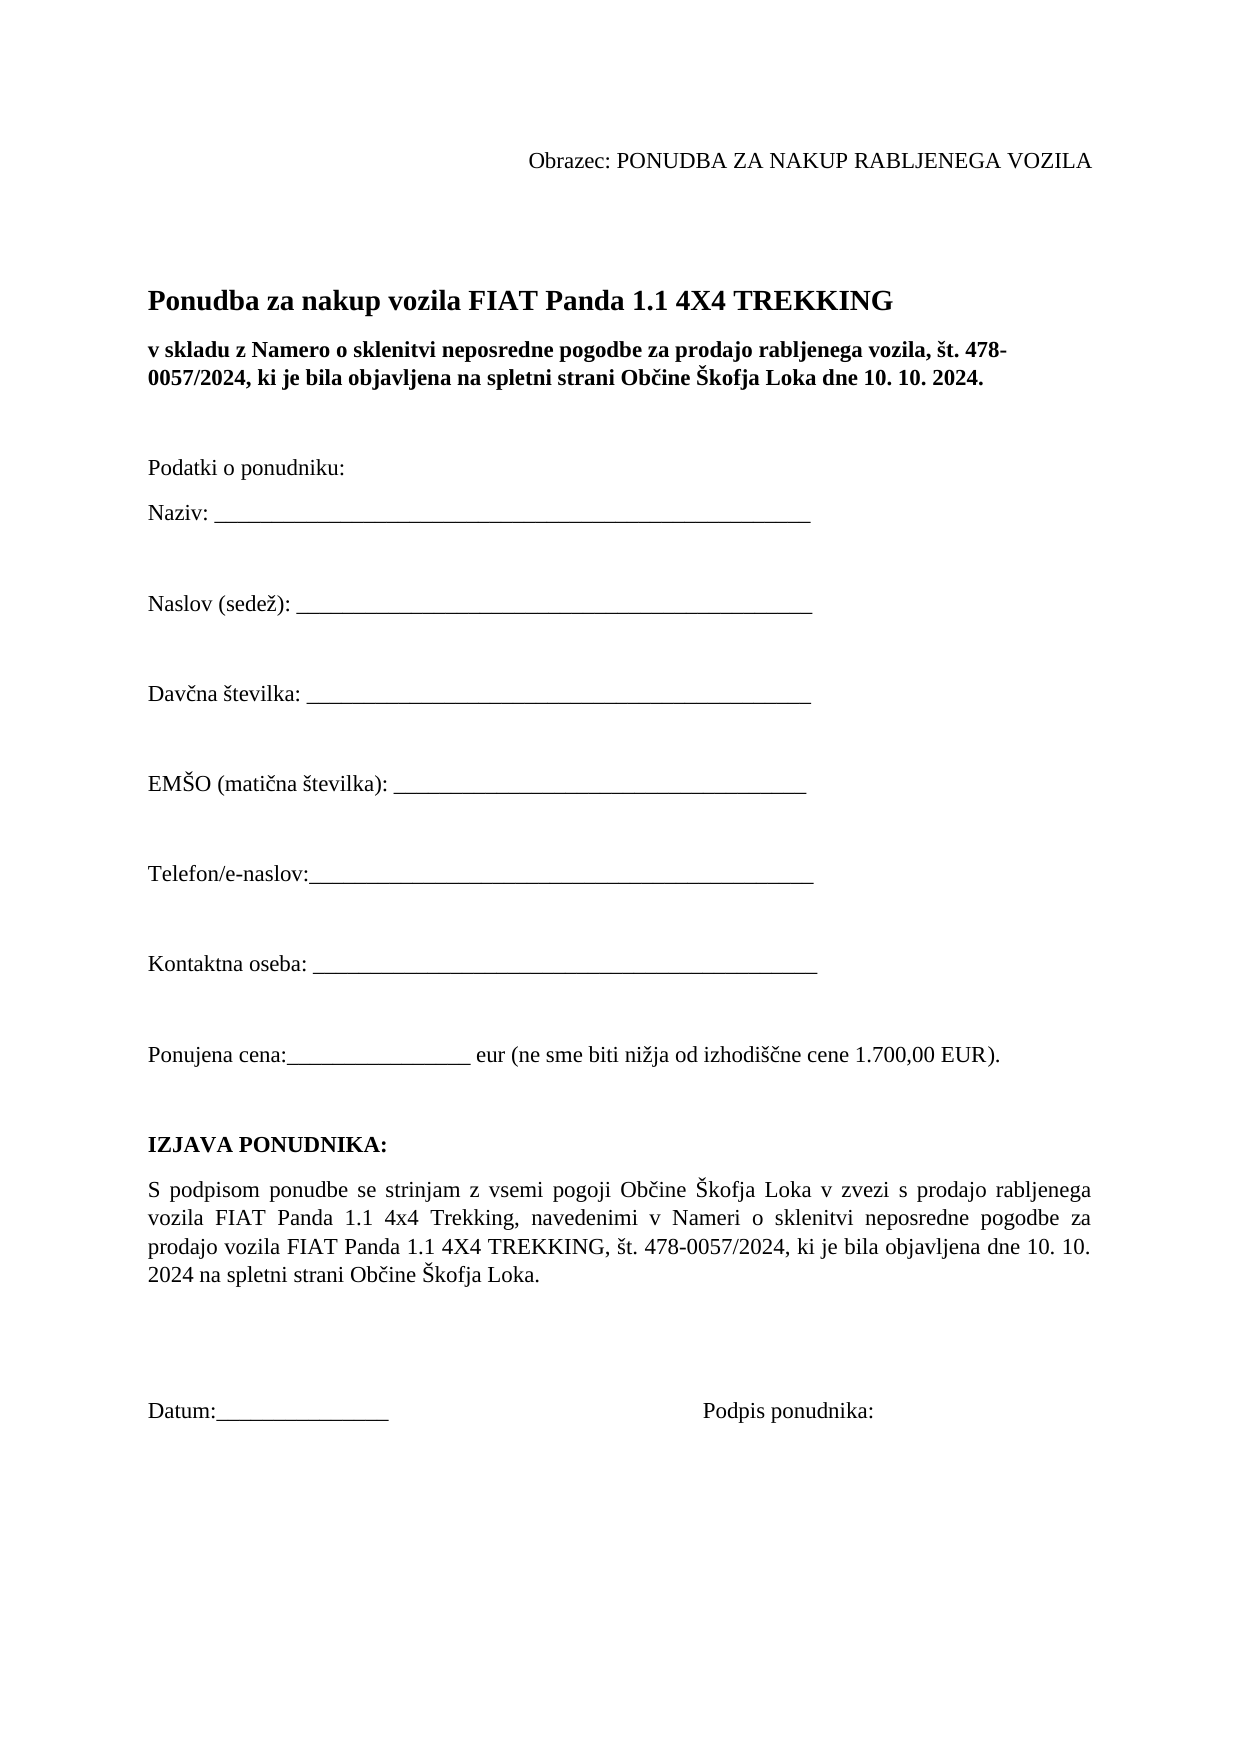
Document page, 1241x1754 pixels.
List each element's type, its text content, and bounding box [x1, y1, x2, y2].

text Kontaktna oseba: ____________________________________________ [148, 951, 1093, 977]
text Ponujena cena:________________ eur (ne sme biti nižja od izhodiščne cene 1.700,00 EUR). [148, 1041, 1093, 1067]
text Obrazec: PONUDBA ZA NAKUP RABLJENEGA VOZILA [221, 148, 1093, 174]
text v skladu z Namero o sklenitvi neposredne pogodbe za prodajo rabljenega vozila, št. 478-0057/2024, ki je bila objavljena na spletni strani Občine Škofja Loka dne 10. 10. 2024. [148, 336, 1093, 391]
text Naziv: ____________________________________________________ [148, 499, 1093, 526]
text Podatki o ponudniku: [148, 454, 1093, 481]
text Ponudba za nakup vozila FIAT Panda 1.1 4X4 TREKKING [148, 283, 1093, 316]
text Naslov (sedež): _____________________________________________ [148, 590, 1093, 616]
text Davčna številka: ____________________________________________ [148, 680, 1093, 706]
text Datum:_______________ Podpis ponudnika: [148, 1397, 1093, 1423]
text S podpisom ponudbe se strinjam z vsemi pogoji Občine Škofja Loka v zvezi s prodajo rabljenega vozila FIAT Panda 1.1 4x4 Trekking, navedenimi v Nameri o sklenitvi neposredne pogodbe za prodajo vozila FIAT Panda 1.1 4X4 TREKKING, št. 478-0057/2024, ki je bila objavljena dne 10. 10. 2024 na spletni strani Občine Škofja Loka. [148, 1176, 1093, 1288]
text IZJAVA PONUDNIKA: [148, 1131, 1093, 1157]
text EMŠO (matična številka): ____________________________________ [148, 770, 1093, 796]
text Telefon/e-naslov:____________________________________________ [148, 860, 1093, 887]
